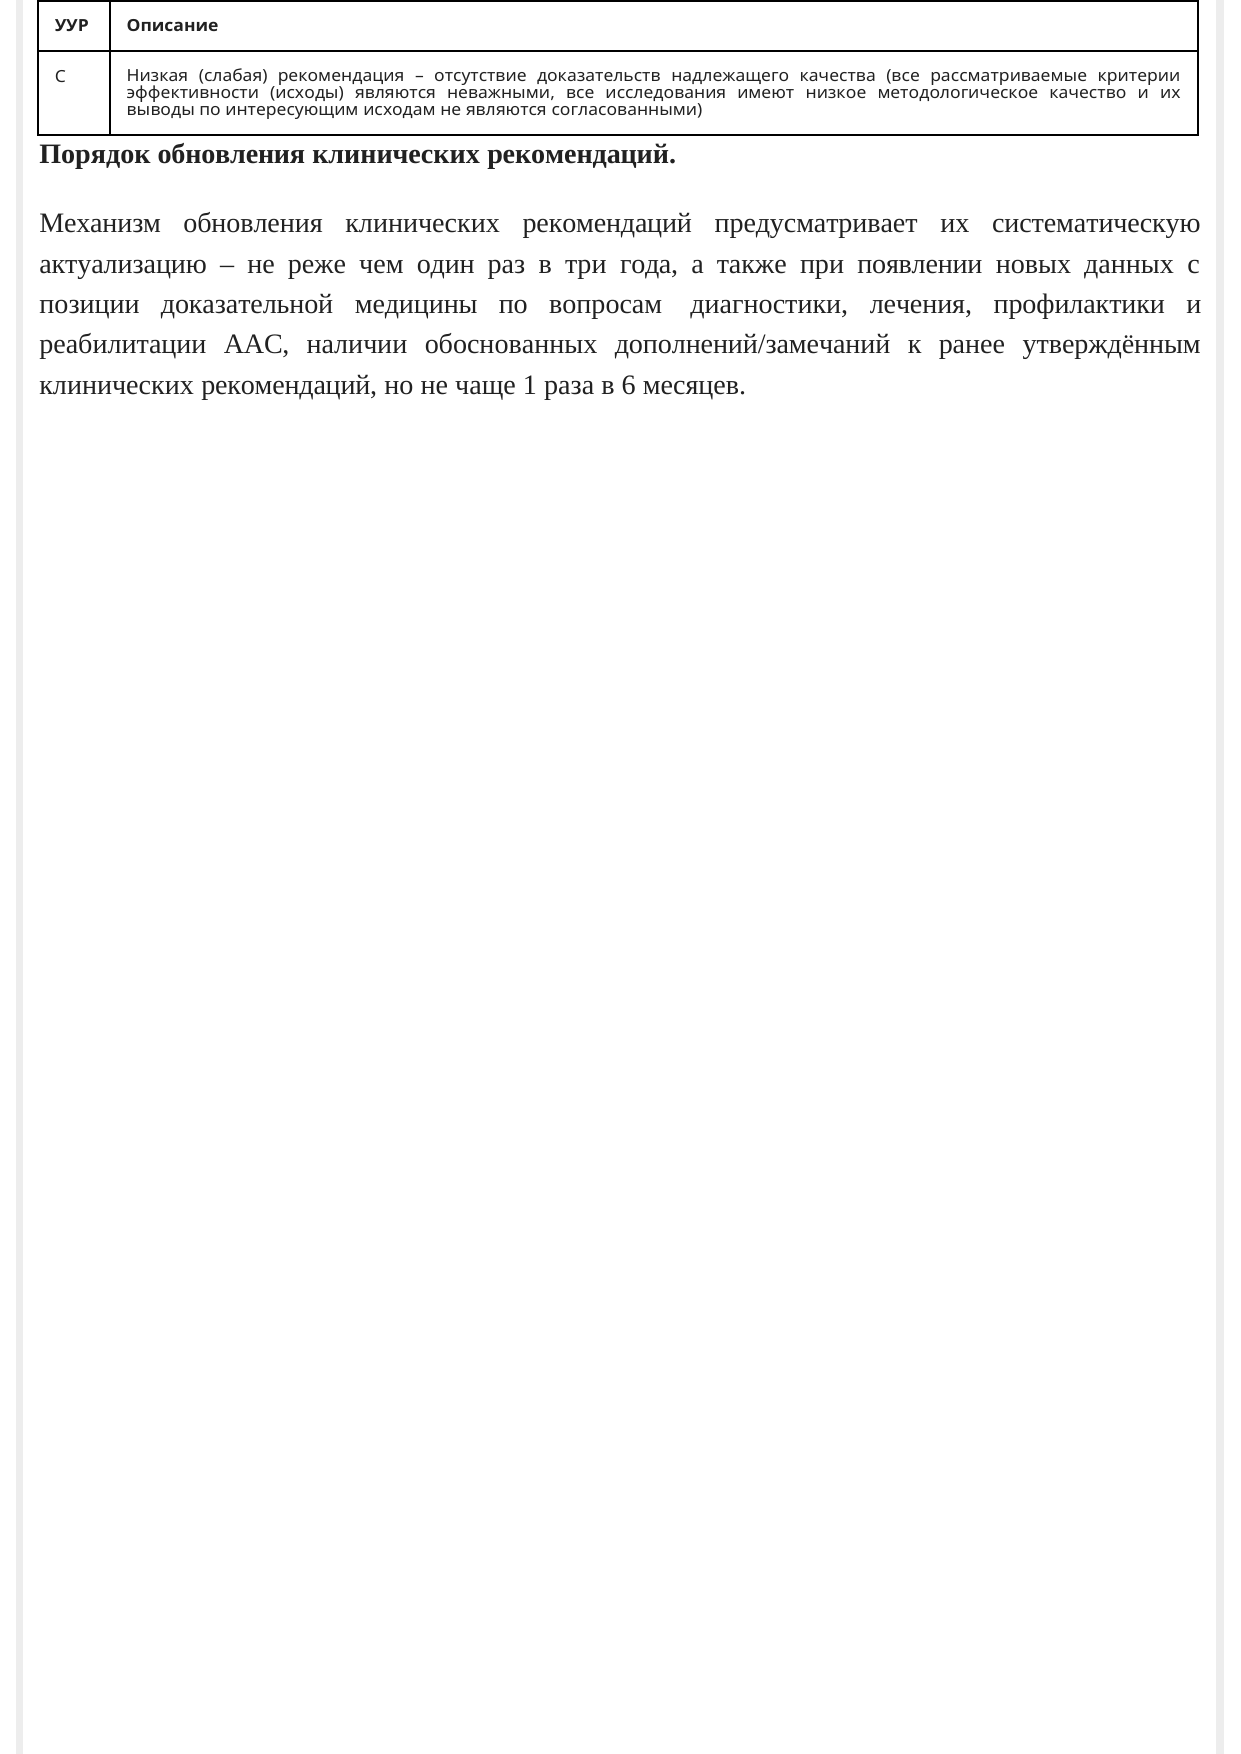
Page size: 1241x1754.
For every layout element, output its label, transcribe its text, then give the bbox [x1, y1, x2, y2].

table_header УУР [39, 2, 109, 50]
text Порядок обновления клинических рекомендаций. [39, 137, 1236, 170]
table_cell C [39, 52, 109, 134]
table_header Описание [111, 2, 1197, 50]
table_cell Низкая (слабая) рекомендация – отсутствие доказательств надлежащего качества (все рассматриваемые критерии эффективности (исходы) являются неважными, все исследования имеют низкое методологическое качество и их выводы по интересующим исходам не являются согласованными) [111, 52, 1197, 134]
text Механизм обновления клинических рекомендаций предусматривает их систематическую актуализацию – не реже чем один раз в три года, а также при появлении новых данных с позиции доказательной медицины по вопросам диагностики, лечения, профилактики и реабилитации ААС, наличии обоснованных дополнений/замечаний к ранее утверждённым клинических рекомендаций, но не чаще 1 раза в 6 месяцев. [39, 206, 1201, 400]
